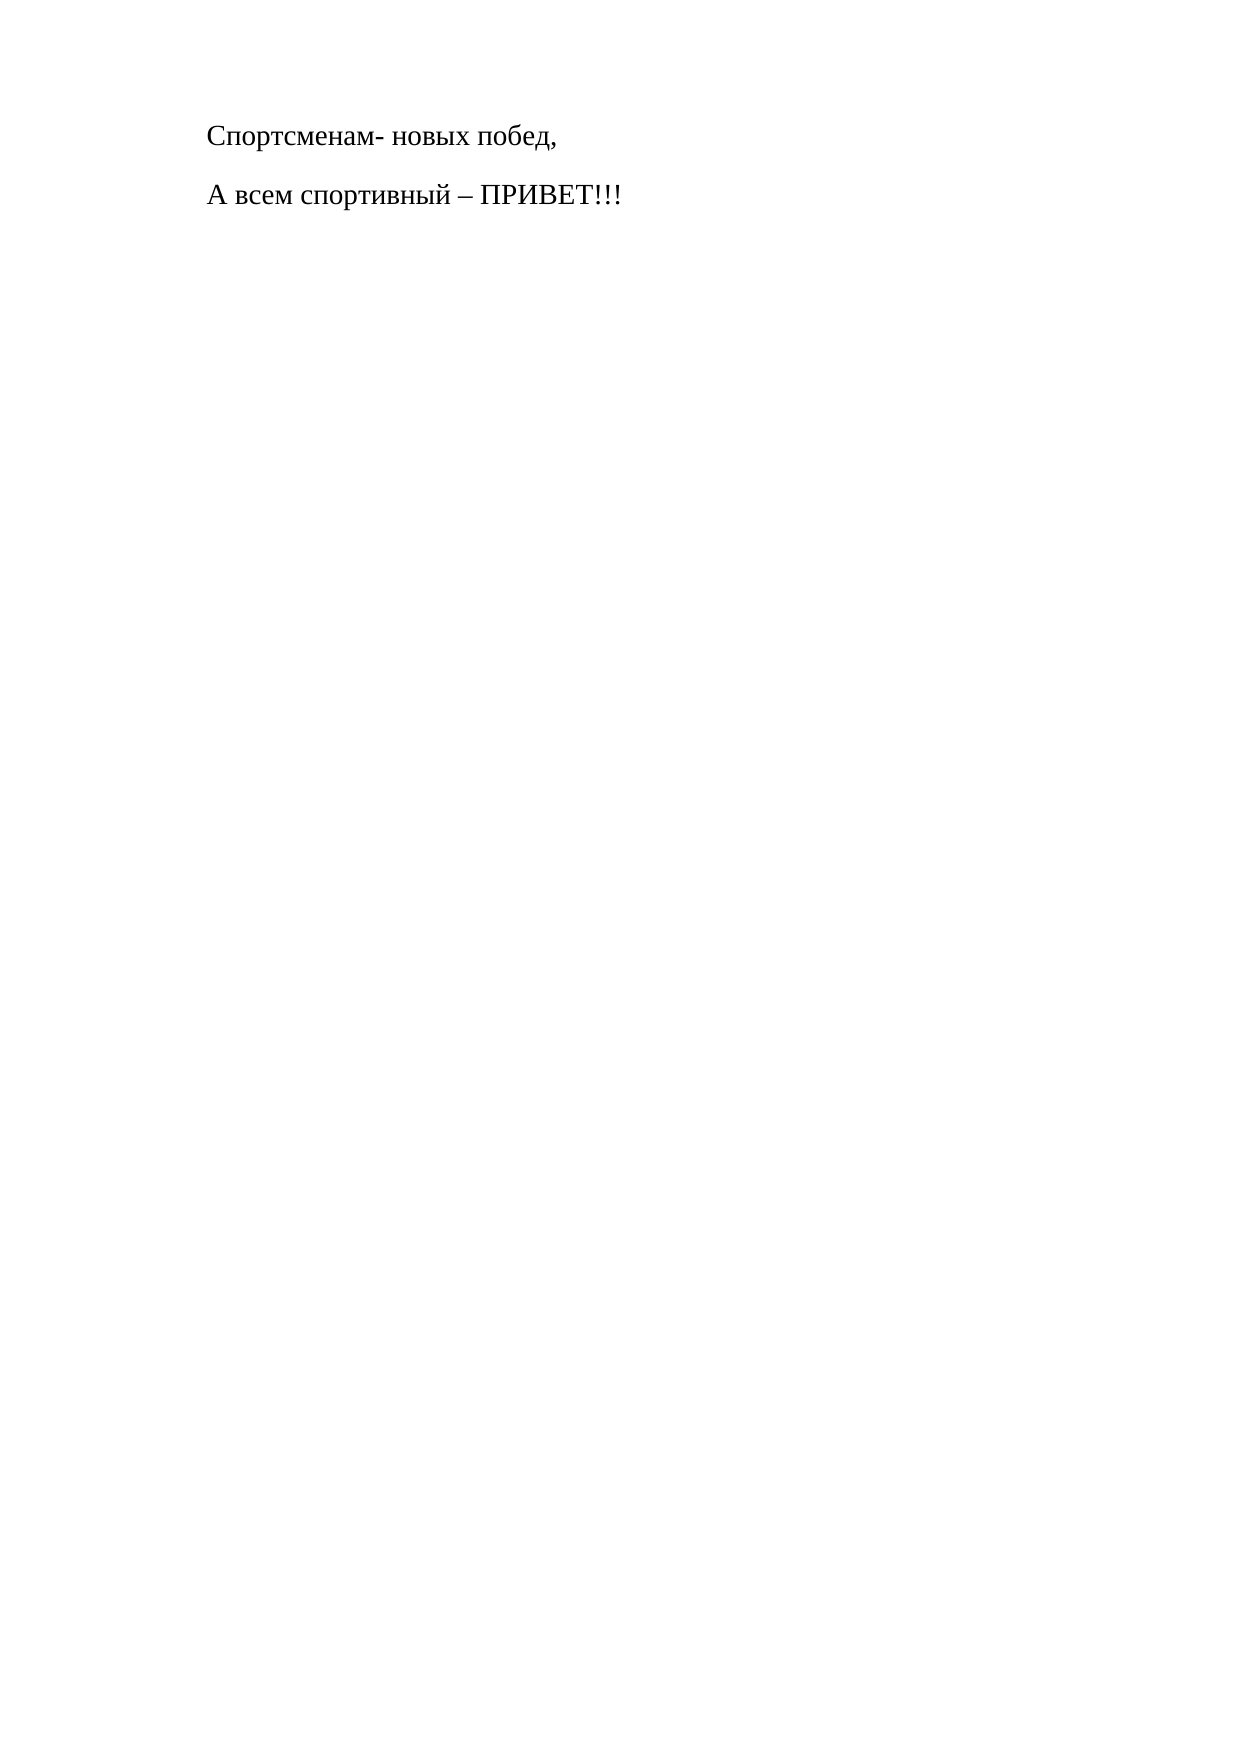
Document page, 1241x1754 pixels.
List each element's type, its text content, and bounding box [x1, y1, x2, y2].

text А всем спортивный – ПРИВЕТ!!! [177, 177, 1152, 211]
text Спортсменам- новых побед, [177, 118, 1152, 152]
